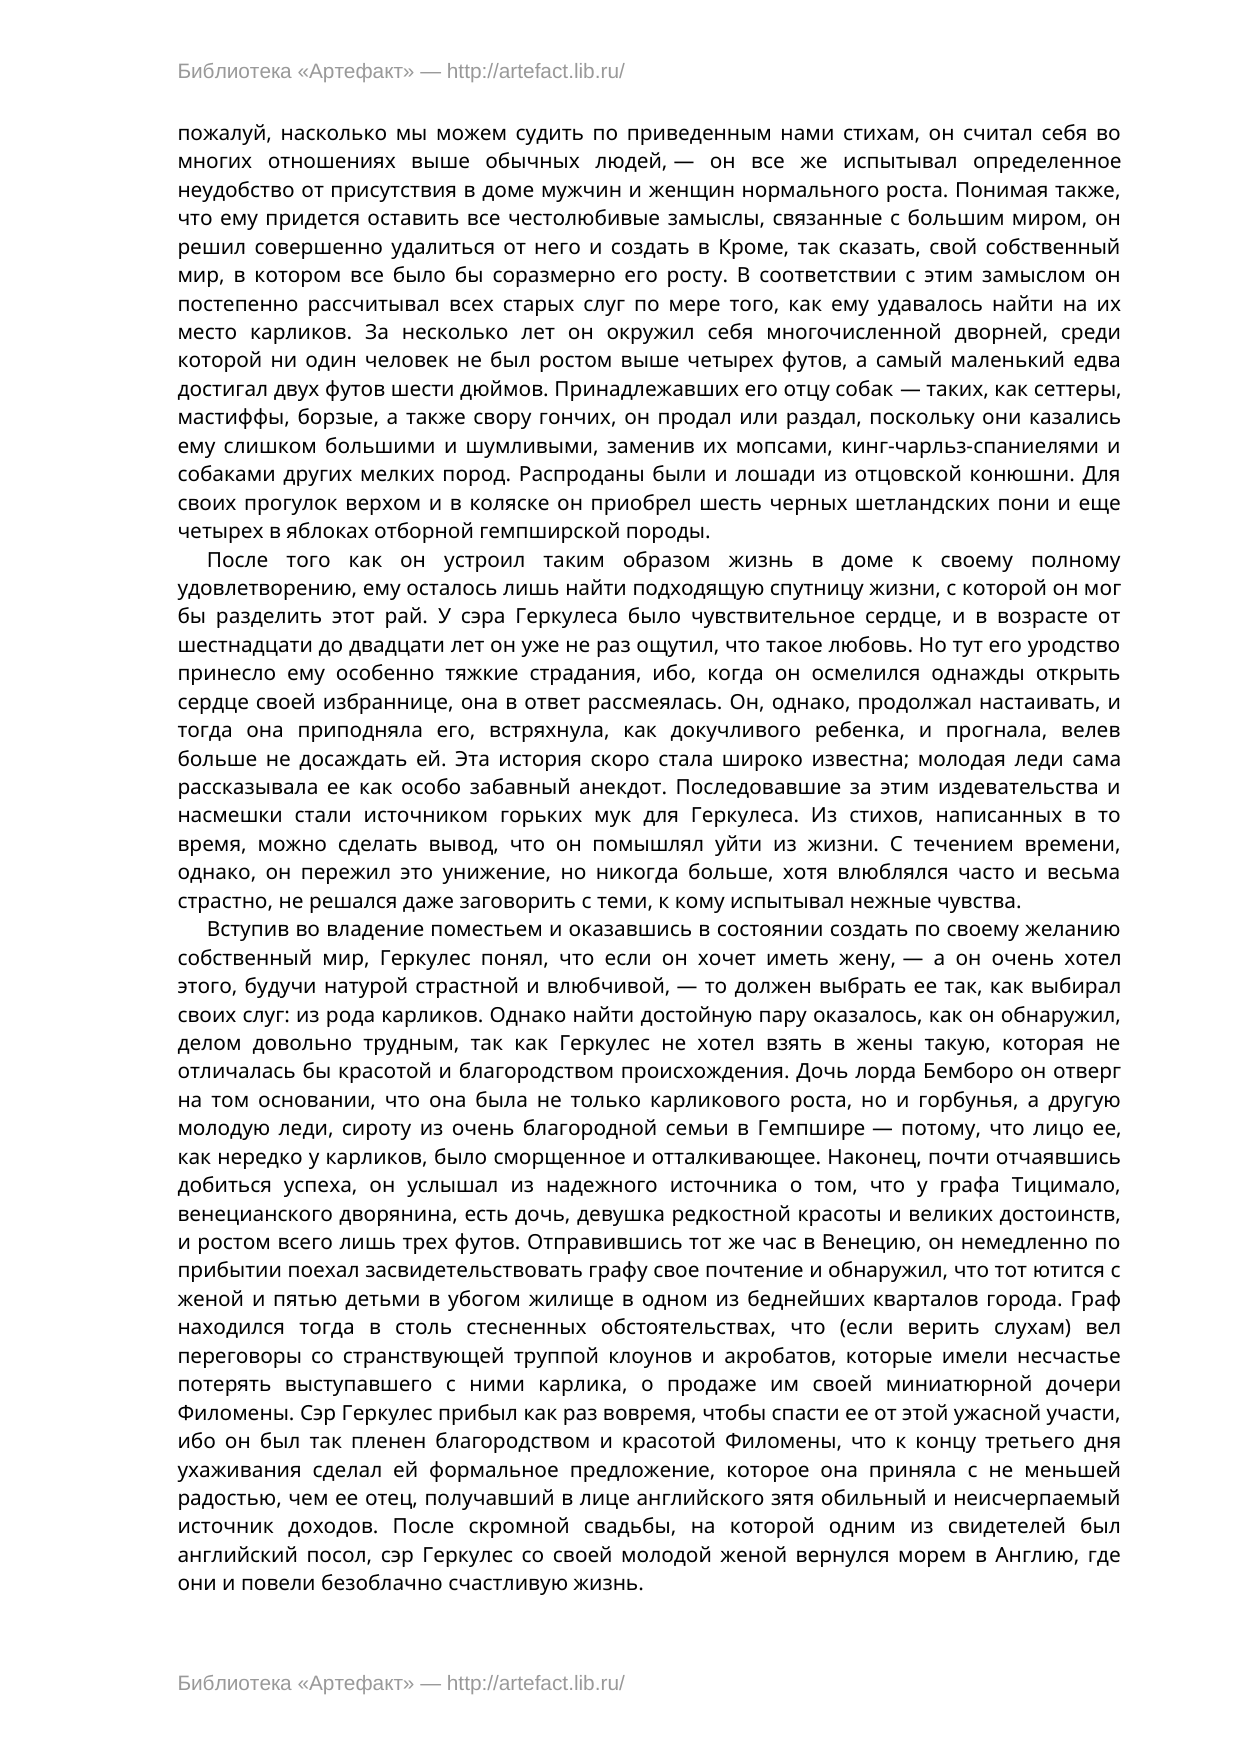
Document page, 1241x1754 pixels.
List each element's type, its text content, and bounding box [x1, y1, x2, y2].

text Вступив во владение поместьем и оказавшись в состоянии создать по своему желанию собственный мир, Геркулес понял, что если он хочет иметь жену, — а он очень хотел этого, будучи натурой страстной и влюбчивой, — то должен выбрать ее так, как выбирал своих слуг: из рода карликов. Однако найти достойную пару оказалось, как он обнаружил, делом довольно трудным, так как Геркулес не хотел взять в жены такую, которая не отличалась бы красотой и благородством происхождения. Дочь лорда Бемборо он отверг на том основании, что она была не только карликового роста, но и горбунья, а другую молодую леди, сироту из очень благородной семьи в Гемпшире — потому, что лицо ее, как нередко у карликов, было сморщенное и отталкивающее. Наконец, почти отчаявшись добиться успеха, он услышал из надежного источника о том, что у графа Тицимало, венецианского дворянина, есть дочь, девушка редкостной красоты и великих достоинств, и ростом всего лишь трех футов. Отправившись тот же час в Венецию, он немедленно по прибытии поехал засвидетельствовать графу свое почтение и обнаружил, что тот ютится с женой и пятью детьми в убогом жилище в одном из беднейших кварталов города. Граф находился тогда в столь стесненных обстоятельствах, что (если верить слухам) вел переговоры со странствующей труппой клоунов и акробатов, которые имели несчастье потерять выступавшего с ними карлика, о продаже им своей миниатюрной дочери Филомены. Сэр Геркулес прибыл как раз вовремя, чтобы спасти ее от этой ужасной участи, ибо он был так пленен благородством и красотой Филомены, что к концу третьего дня ухаживания сделал ей формальное предложение, которое она приняла с не меньшей радостью, чем ее отец, получавший в лице английского зятя обильный и неисчерпаемый источник доходов. После скромной свадьбы, на которой одним из свидетелей был английский посол, сэр Геркулес со своей молодой женой вернулся морем в Англию, где они и повели безоблачно счастливую жизнь. [177, 914, 1122, 1597]
text После того как он устроил таким образом жизнь в доме к своему полному удовлетворению, ему осталось лишь найти подходящую спутницу жизни, с которой он мог бы разделить этот рай. У сэра Геркулеса было чувствительное сердце, и в возрасте от шестнадцати до двадцати лет он уже не раз ощутил, что такое любовь. Но тут его уродство принесло ему особенно тяжкие страдания, ибо, когда он осмелился однажды открыть сердце своей избраннице, она в ответ рассмеялась. Он, однако, продолжал настаивать, и тогда она приподняла его, встряхнула, как докучливого ребенка, и прогнала, велев больше не досаждать ей. Эта история скоро стала широко известна; молодая леди сама рассказывала ее как особо забавный анекдот. Последовавшие за этим издевательства и насмешки стали источником горьких мук для Геркулеса. Из стихов, написанных в то время, можно сделать вывод, что он помышлял уйти из жизни. С течением времени, однако, он пережил это унижение, но никогда больше, хотя влюблялся часто и весьма страстно, не решался даже заговорить с теми, к кому испытывал нежные чувства. [177, 545, 1122, 914]
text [177, 118, 1122, 545]
